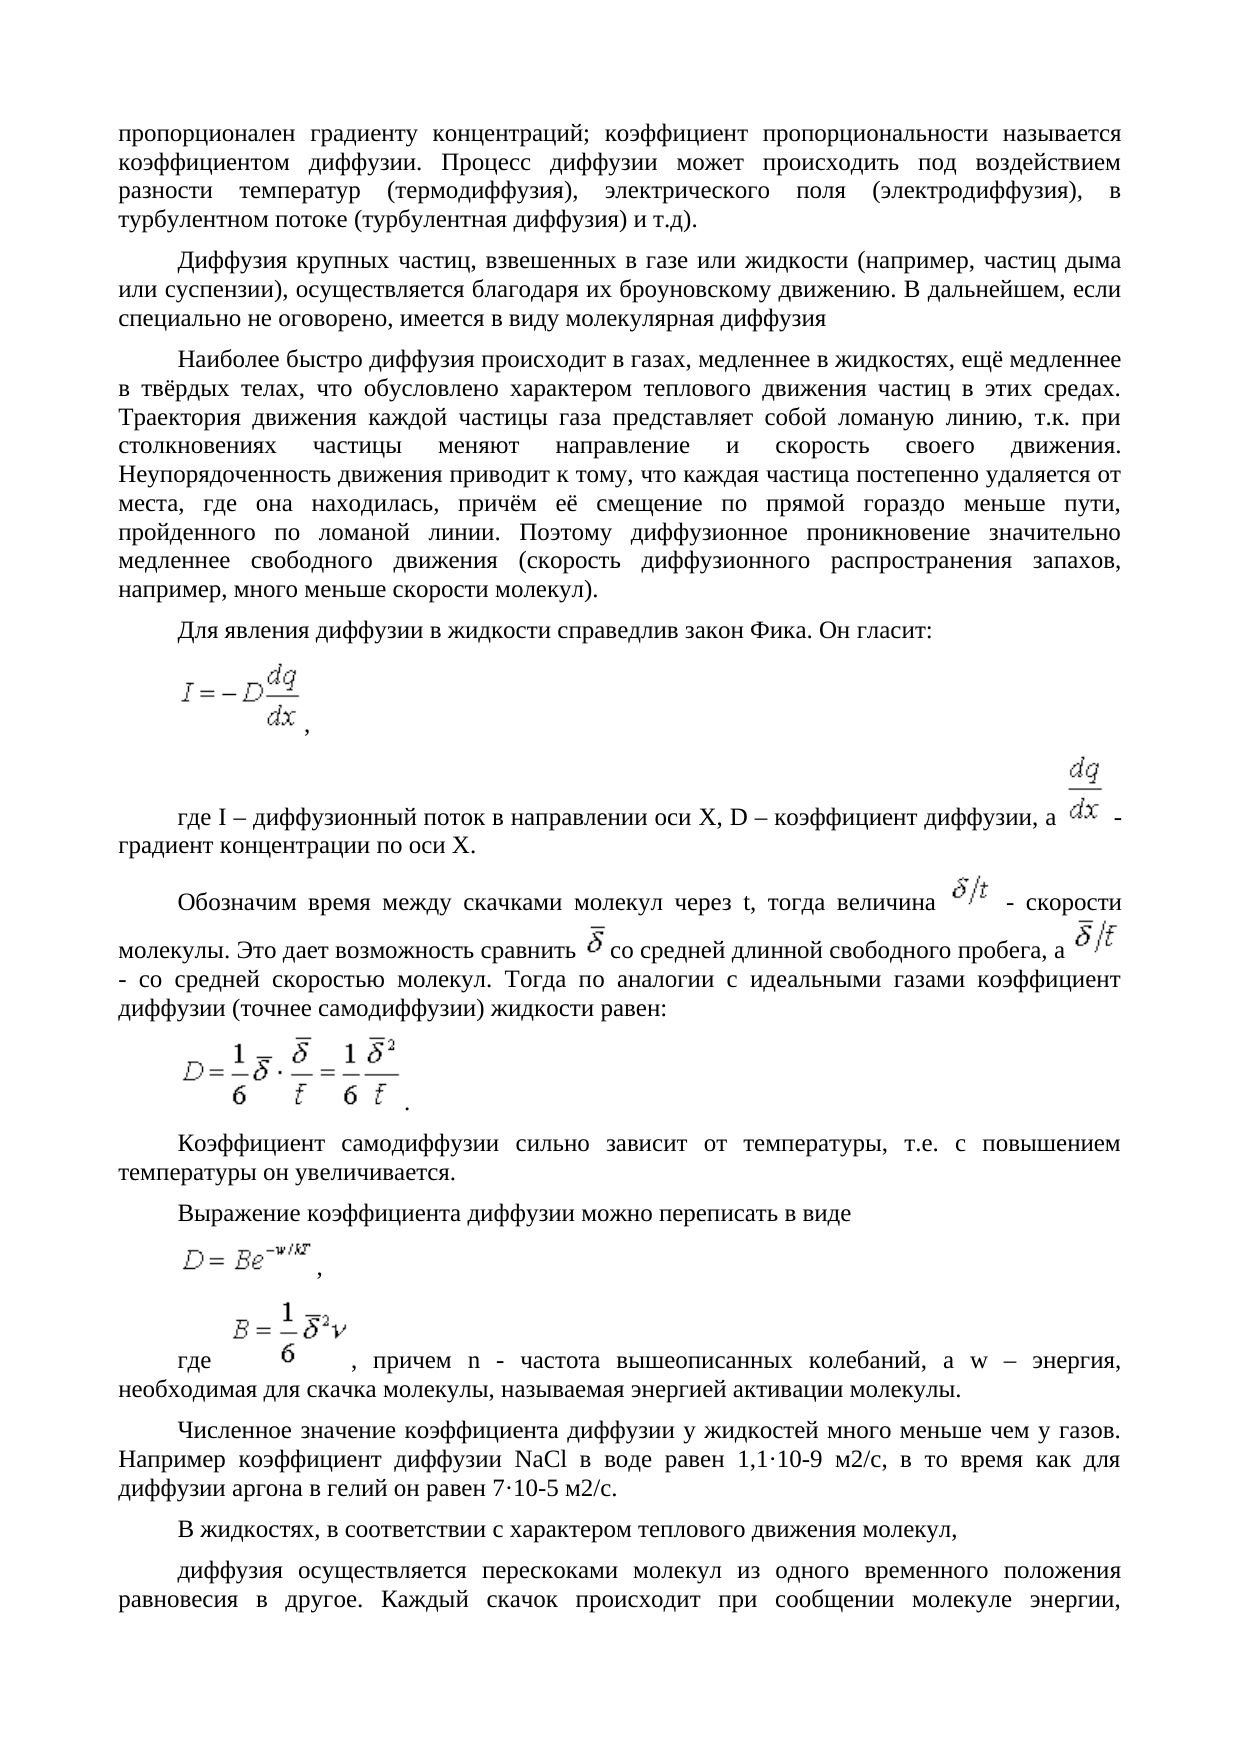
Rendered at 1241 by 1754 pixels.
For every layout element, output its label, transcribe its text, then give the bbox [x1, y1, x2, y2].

picture [177, 1033, 404, 1111]
text В жидкостях, в соответствии с характером теплового движения молекул, [118, 1514, 1122, 1543]
text где I – диффузионный поток в направлении оси X, D – коэффициент диффузии, а - градиент концентрации по оси X. [118, 750, 1122, 859]
picture [177, 656, 304, 732]
picture [1071, 916, 1122, 959]
text Обозначим время между скачками молекул через t, тогда величина - скорости молекулы. Это дает возможность сравнить со средней длинной свободного пробега, а - со средней скоростью молекул. Тогда по аналогии с идеальными газами коэффициент диффузии (точнее самодиффузии) жидкости равен: [118, 872, 1122, 1021]
picture [177, 1239, 317, 1276]
picture [583, 922, 610, 959]
text Наиболее быстро диффузия происходит в газах, медленнее в жидкостях, ещё медленнее в твёрдых телах, что обусловлено характером теплового движения частиц в этих средах. Траектория движения каждой частицы газа представляет собой ломаную линию, т.к. при столкновениях частицы меняют направление и скорость своего движения. Неупорядоченность движения приводит к тому, что каждая частица постепенно удаляется от места, где она находилась, причём её смещение по прямой гораздо меньше пути, пройденного по ломаной линии. Поэтому диффузионное проникновение значительно медленнее свободного движения (скорость диффузионного распространения запахов, например, много меньше скорости молекул). [118, 344, 1122, 603]
text . [118, 1034, 1122, 1116]
text , [118, 657, 1122, 737]
picture [1064, 749, 1107, 825]
text Численное значение коэффициента диффузии у жидкостей много меньше чем у газов. Например коэффициент диффузии NaCl в воде равен 1,1·10-9 м2/с, в то время как для диффузии аргона в гелий он равен 7·10-5 м2/с. [118, 1416, 1122, 1502]
text Диффузия крупных частиц, взвешенных в газе или жидкости (например, частиц дыма или суспензии), осуществляется благодаря их броуновскому движению. В дальнейшем, если специально не оговорено, имеется в виду молекулярная диффузия [118, 246, 1122, 332]
picture [227, 1293, 351, 1369]
text Для явления диффузии в жидкости справедлив закон Фика. Он гласит: [118, 616, 1122, 644]
picture [948, 871, 995, 911]
text где , причем n - частота вышеописанных колебаний, а w – энергия, необходимая для скачка молекулы, называемая энергией активации молекулы. [118, 1294, 1122, 1403]
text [118, 118, 1122, 233]
text Коэффициент самодиффузии сильно зависит от температуры, т.е. с повышением температуры он увеличивается. [118, 1128, 1122, 1186]
text Выражение коэффициента диффузии можно переписать в виде [118, 1198, 1122, 1227]
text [118, 1556, 1122, 1613]
text , [118, 1240, 1122, 1281]
